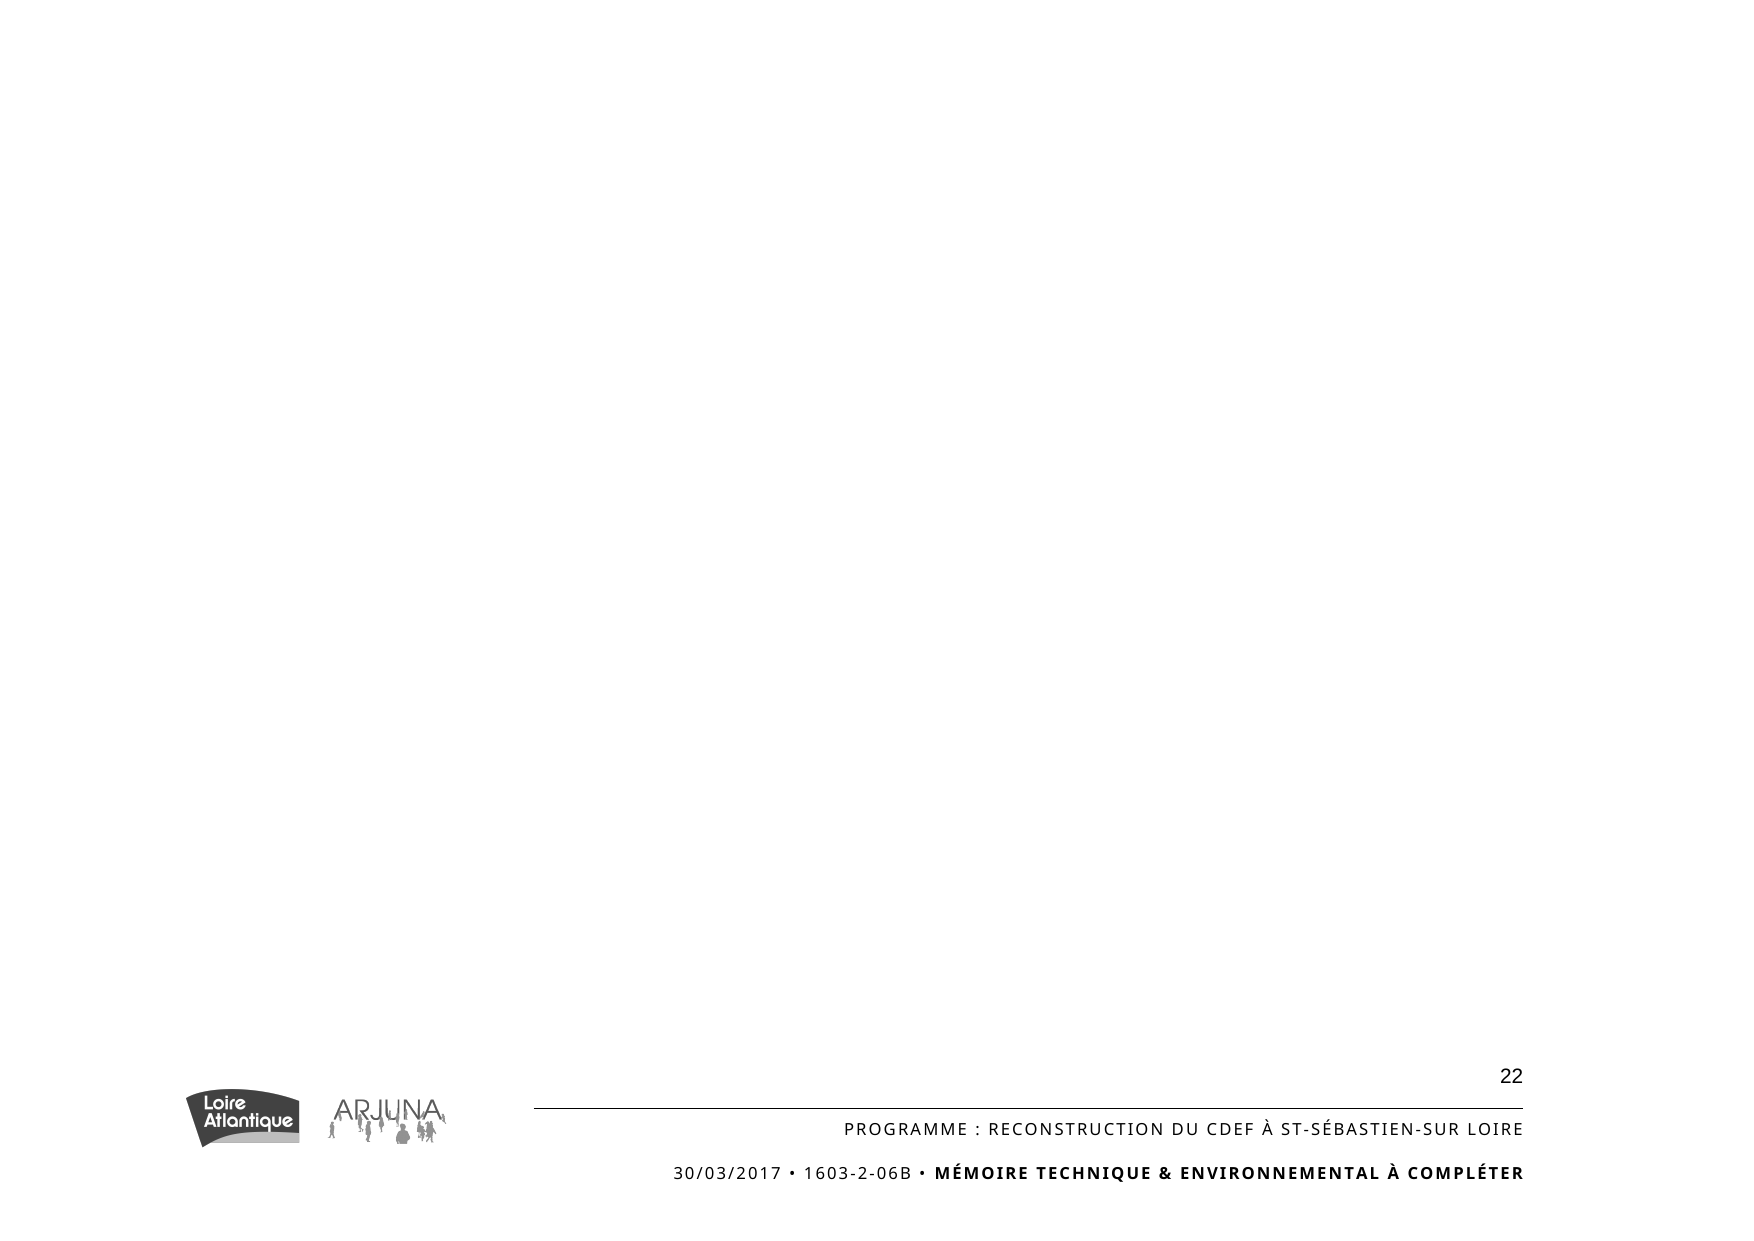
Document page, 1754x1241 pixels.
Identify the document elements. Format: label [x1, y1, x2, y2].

picture [318, 1093, 453, 1150]
picture [184, 1085, 301, 1149]
